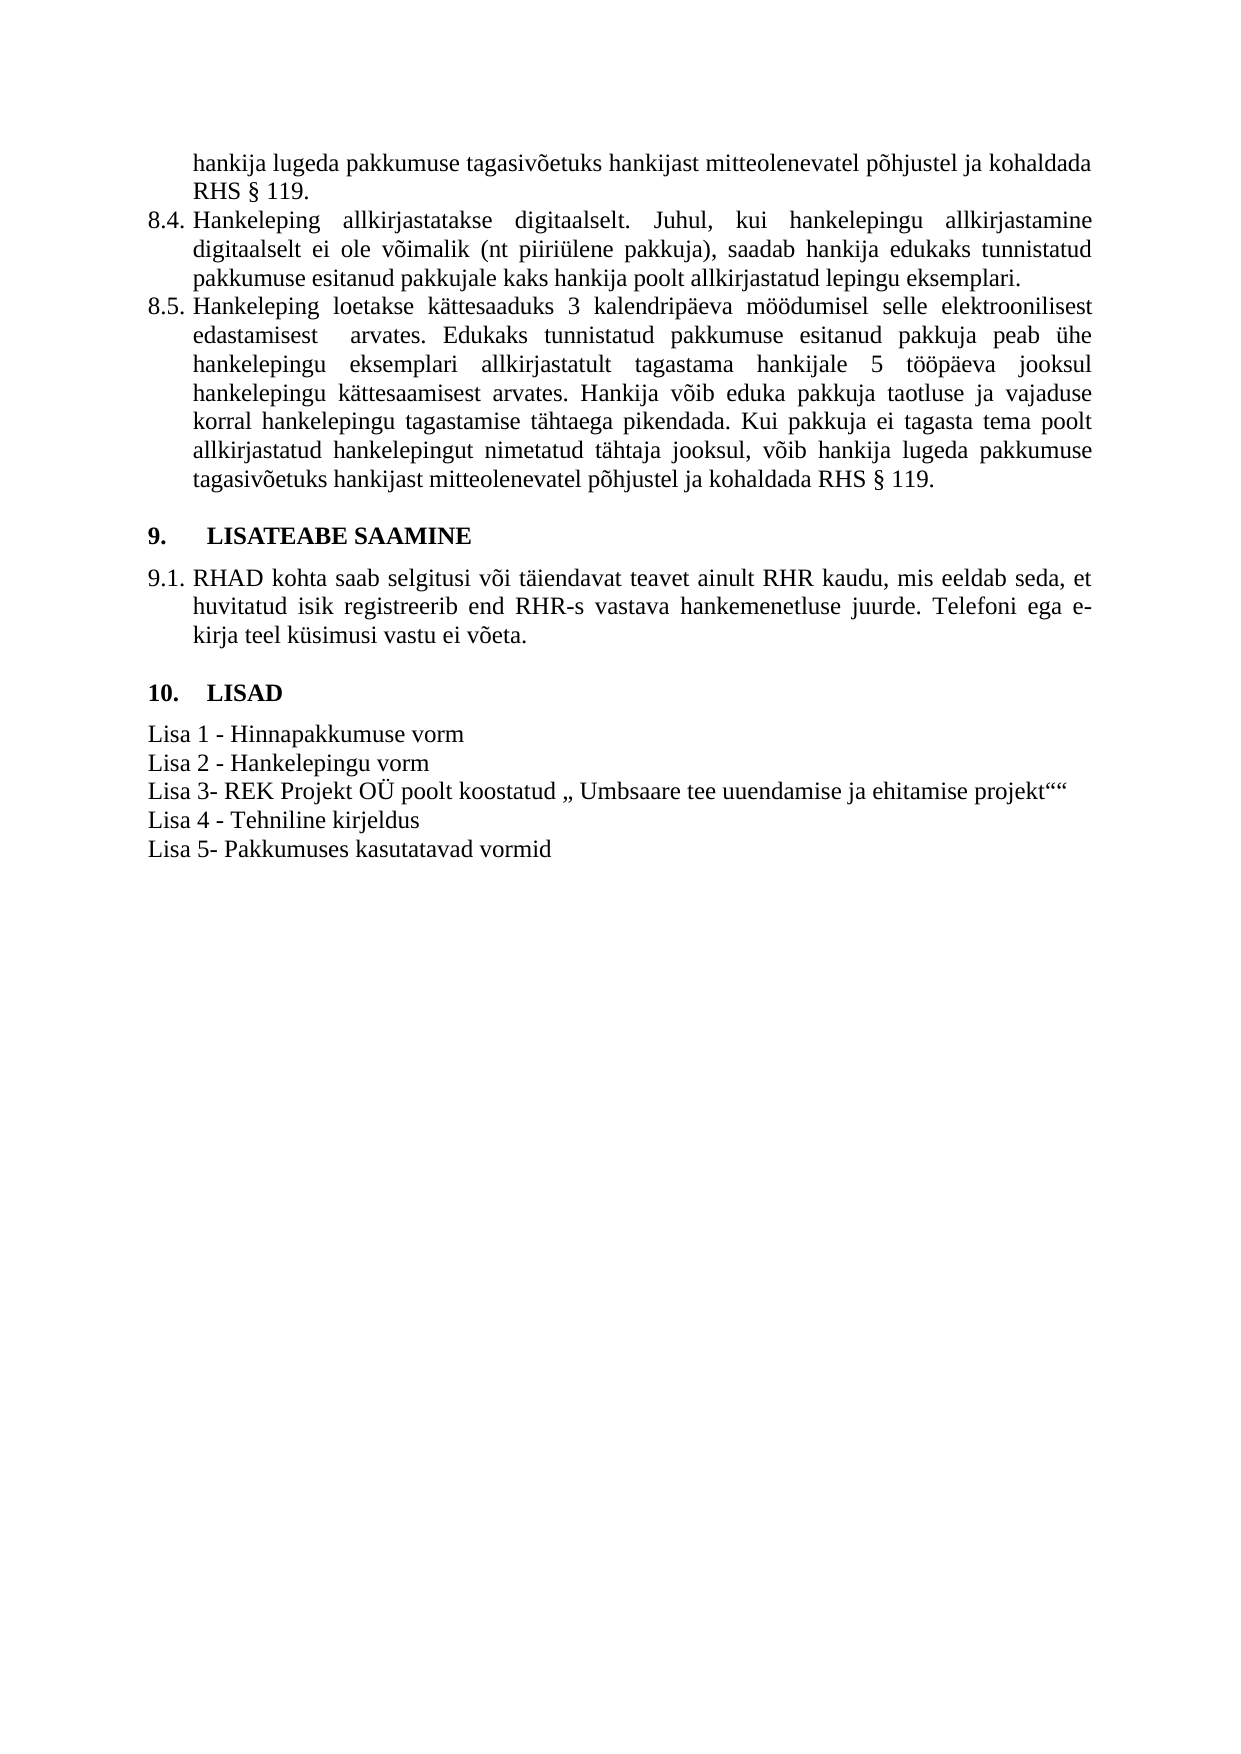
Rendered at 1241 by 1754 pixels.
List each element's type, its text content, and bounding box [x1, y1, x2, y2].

list Lisa 1 - Hinnapakkumuse vorm [148, 719, 1093, 748]
text RHAD kohta saab selgitusi või täiendavat teavet ainult RHR kaudu, mis eeldab seda, et huvitatud isik registreerib end RHR-s vastava hankemenetluse juurde. Telefoni ega e-kirja teel küsimusi vastu ei võeta. [148, 563, 1093, 649]
list LISATEABE SAAMINE [148, 521, 1093, 550]
text Hankeleping loetakse kättesaaduks 3 kalendripäeva möödumisel selle elektroonilisest edastamisest arvates. Edukaks tunnistatud pakkumuse esitanud pakkuja peab ühe hankelepingu eksemplari allkirjastatult tagastama hankijale 5 tööpäeva jooksul hankelepingu kättesaamisest arvates. Hankija võib eduka pakkuja taotluse ja vajaduse korral hankelepingu tagastamise tähtaega pikendada. Kui pakkuja ei tagasta tema poolt allkirjastatud hankelepingut nimetatud tähtaja jooksul, võib hankija lugeda pakkumuse tagasivõetuks hankijast mitteolenevatel põhjustel ja kohaldada RHS § 119. [148, 291, 1093, 493]
list Lisa 2 - Hankelepingu vorm [148, 748, 1093, 776]
list Lisa 3- REK Projekt OÜ poolt koostatud „ Umbsaare tee uuendamise ja ehitamise projekt““ [148, 776, 1093, 805]
text Hankeleping allkirjastatakse digitaalselt. Juhul, kui hankelepingu allkirjastamine digitaalselt ei ole võimalik (nt piiriülene pakkuja), saadab hankija edukaks tunnistatud pakkumuse esitanud pakkujale kaks hankija poolt allkirjastatud lepingu eksemplari. [148, 205, 1093, 291]
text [148, 148, 1093, 205]
list Lisa 4 - Tehniline kirjeldus [148, 805, 1093, 834]
list Lisa 5- Pakkumuses kasutatavad vormid [148, 834, 1093, 863]
list LISAD [148, 678, 1093, 706]
